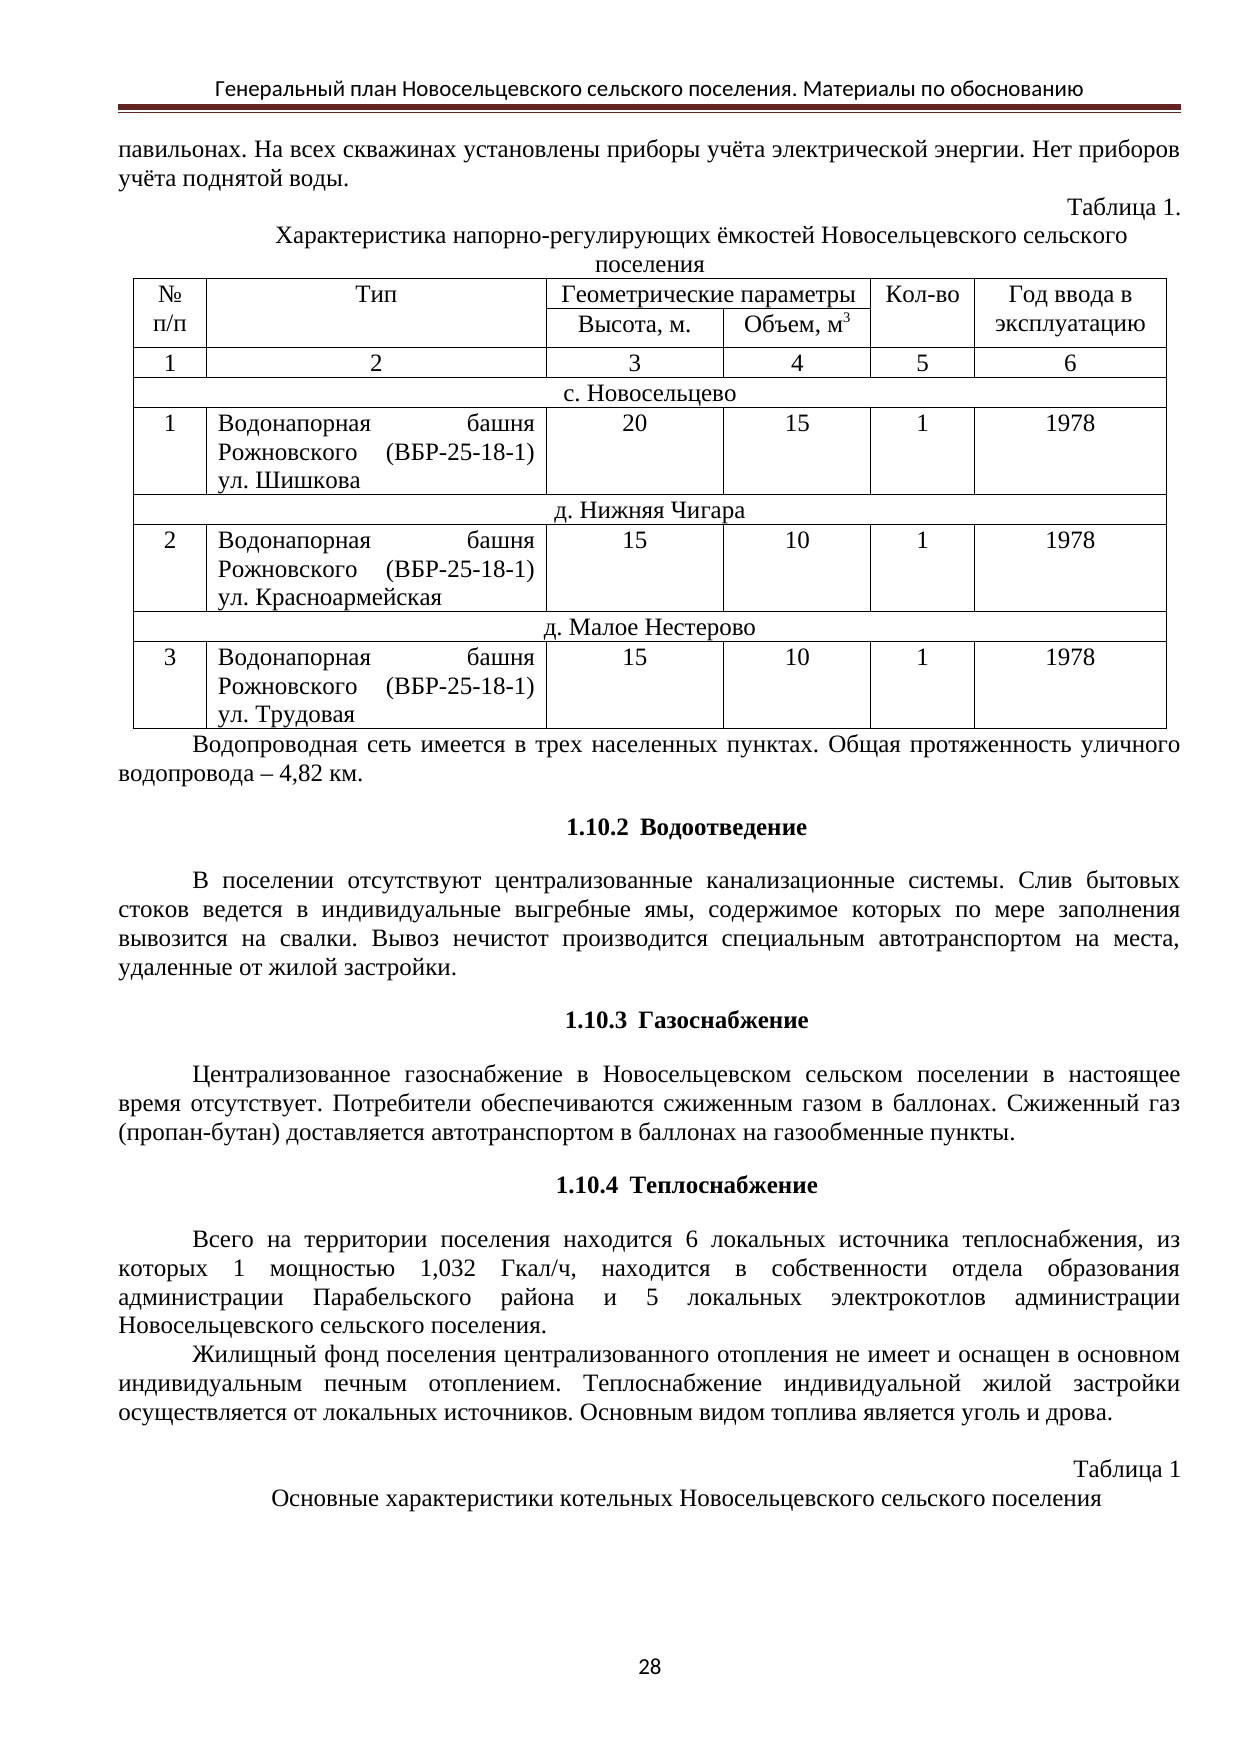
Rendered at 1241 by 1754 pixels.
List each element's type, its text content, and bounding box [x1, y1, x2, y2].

table_cell 2 [134, 525, 206, 611]
table_cell Объем, м3 [724, 309, 870, 347]
text Таблица 1. [118, 192, 1181, 221]
list Характеристика напорно-регулирующих ёмкостей Новосельцевского сельского поселения [118, 221, 1181, 278]
table_header Геометрические параметры [547, 279, 870, 308]
table_cell 1 [134, 348, 206, 377]
table_header Кол-во [871, 279, 974, 347]
text Таблица 1 [118, 1454, 1181, 1483]
table_cell 1978 [975, 642, 1166, 728]
table_cell Водонапорная башня Рожновского (ВБР-25-18-1) ул. Шишкова [207, 408, 546, 494]
table_header Год ввода в эксплуатацию [975, 279, 1166, 347]
table_cell д. Малое Нестерово [134, 612, 1166, 641]
table_cell 4 [724, 348, 870, 377]
table_cell 6 [975, 348, 1166, 377]
table_cell 2 [207, 348, 546, 377]
table_cell Высота, м. [547, 309, 723, 347]
list Водоотведение [118, 812, 1181, 841]
table_cell 10 [724, 642, 870, 728]
text В поселении отсутствуют централизованные канализационные системы. Слив бытовых стоков ведется в индивидуальные выгребные ямы, содержимое которых по мере заполнения вывозится на свалки. Вывоз нечистот производится специальным автотранспортом на места, удаленные от жилой застройки. [118, 866, 1181, 981]
table_header № п/п [134, 279, 206, 347]
table_cell 20 [547, 408, 723, 494]
table_cell 1978 [975, 525, 1166, 611]
table_cell 3 [134, 642, 206, 728]
list Теплоснабжение [118, 1171, 1181, 1199]
table_cell Водонапорная башня Рожновского (ВБР-25-18-1) ул. Трудовая [207, 642, 546, 728]
table_cell 15 [724, 408, 870, 494]
text Водопроводная сеть имеется в трех населенных пунктах. Общая протяженность уличного водопровода – 4,82 км. [118, 729, 1181, 787]
list Газоснабжение [118, 1006, 1181, 1034]
table_cell 5 [871, 348, 974, 377]
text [118, 134, 1181, 192]
table_cell 3 [547, 348, 723, 377]
text Жилищный фонд поселения централизованного отопления не имеет и оснащен в основном индивидуальным печным отоплением. Теплоснабжение индивидуальной жилой застройки осуществляется от локальных источников. Основным видом топлива является уголь и дрова. [118, 1339, 1181, 1426]
table_cell 15 [547, 642, 723, 728]
table_header Тип [207, 279, 546, 347]
table_cell 1978 [975, 408, 1166, 494]
text Всего на территории поселения находится 6 локальных источника теплоснабжения, из которых 1 мощностью 1,032 Гкал/ч, находится в собственности отдела образования администрации Парабельского района и 5 локальных электрокотлов администрации Новосельцевского сельского поселения. [118, 1224, 1181, 1339]
table_cell 1 [871, 642, 974, 728]
text Централизованное газоснабжение в Новосельцевском сельском поселении в настоящее время отсутствует. Потребители обеспечиваются сжиженным газом в баллонах. Сжиженный газ (пропан-бутан) доставляется автотранспортом в баллонах на газообменные пункты. [118, 1059, 1181, 1146]
table_cell Водонапорная башня Рожновского (ВБР-25-18-1) ул. Красноармейская [207, 525, 546, 611]
table_cell 15 [547, 525, 723, 611]
table_cell 10 [724, 525, 870, 611]
table_cell 1 [134, 408, 206, 494]
table_cell 1 [871, 408, 974, 494]
text Основные характеристики котельных Новосельцевского сельского поселения [118, 1483, 1181, 1512]
table_cell с. Новосельцево [134, 378, 1166, 407]
table_cell д. Нижняя Чигара [134, 495, 1166, 524]
table_cell 1 [871, 525, 974, 611]
